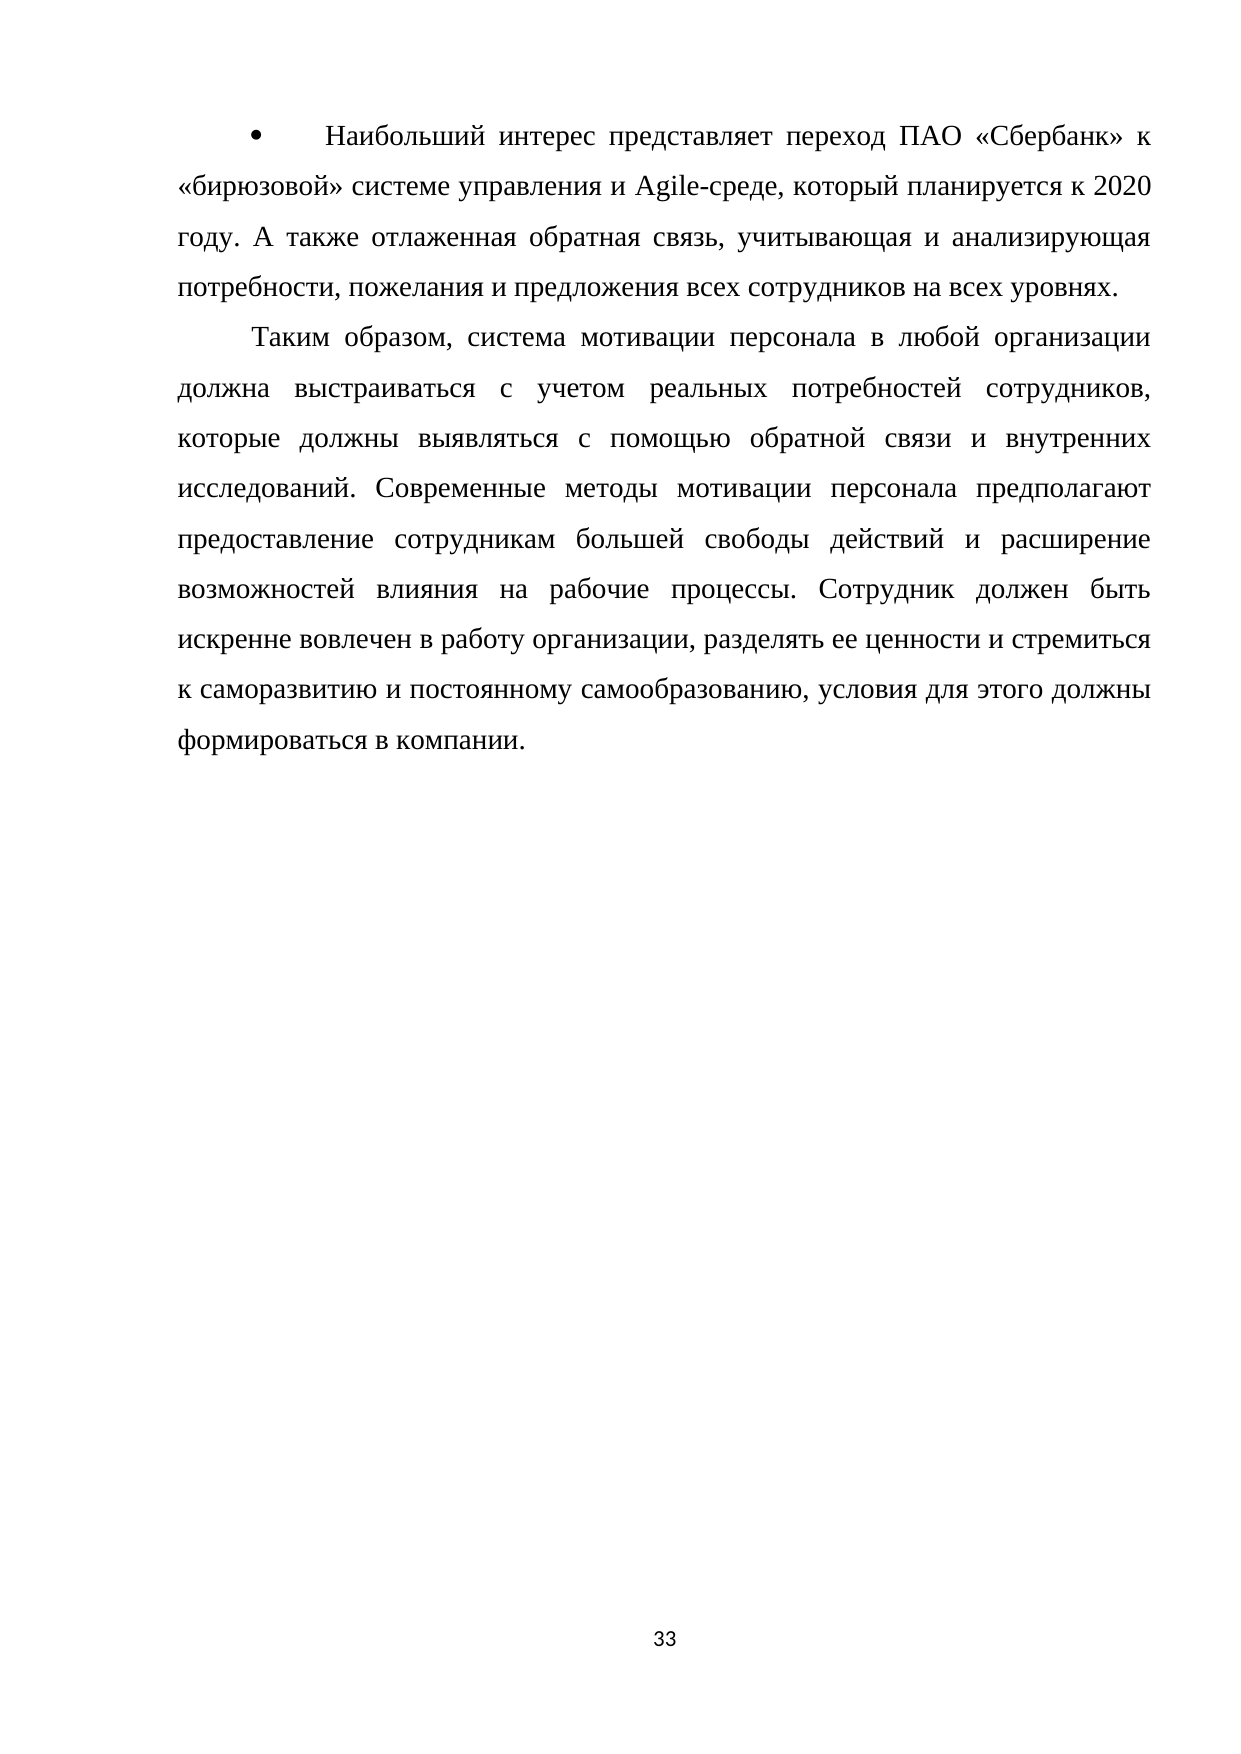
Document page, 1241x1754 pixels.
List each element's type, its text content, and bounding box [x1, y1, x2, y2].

text Таким образом, система мотивации персонала в любой организации должна выстраиваться с учетом реальных потребностей сотрудников, которые должны выявляться с помощью обратной связи и внутренних исследований. Современные методы мотивации персонала предполагают предоставление сотрудникам большей свободы действий и расширение возможностей влияния на рабочие процессы. Сотрудник должен быть искренне вовлечен в работу организации, разделять ее ценности и стремиться к саморазвитию и постоянному самообразованию, условия для этого должны формироваться в компании. [177, 319, 1152, 756]
list Наибольший интерес представляет переход ПАО «Сбербанк» к «бирюзовой» системе управления и Agile-среде, который планируется к 2020 году. А также отлаженная обратная связь, учитывающая и анализирующая потребности, пожелания и предложения всех сотрудников на всех уровнях. [177, 118, 1152, 303]
